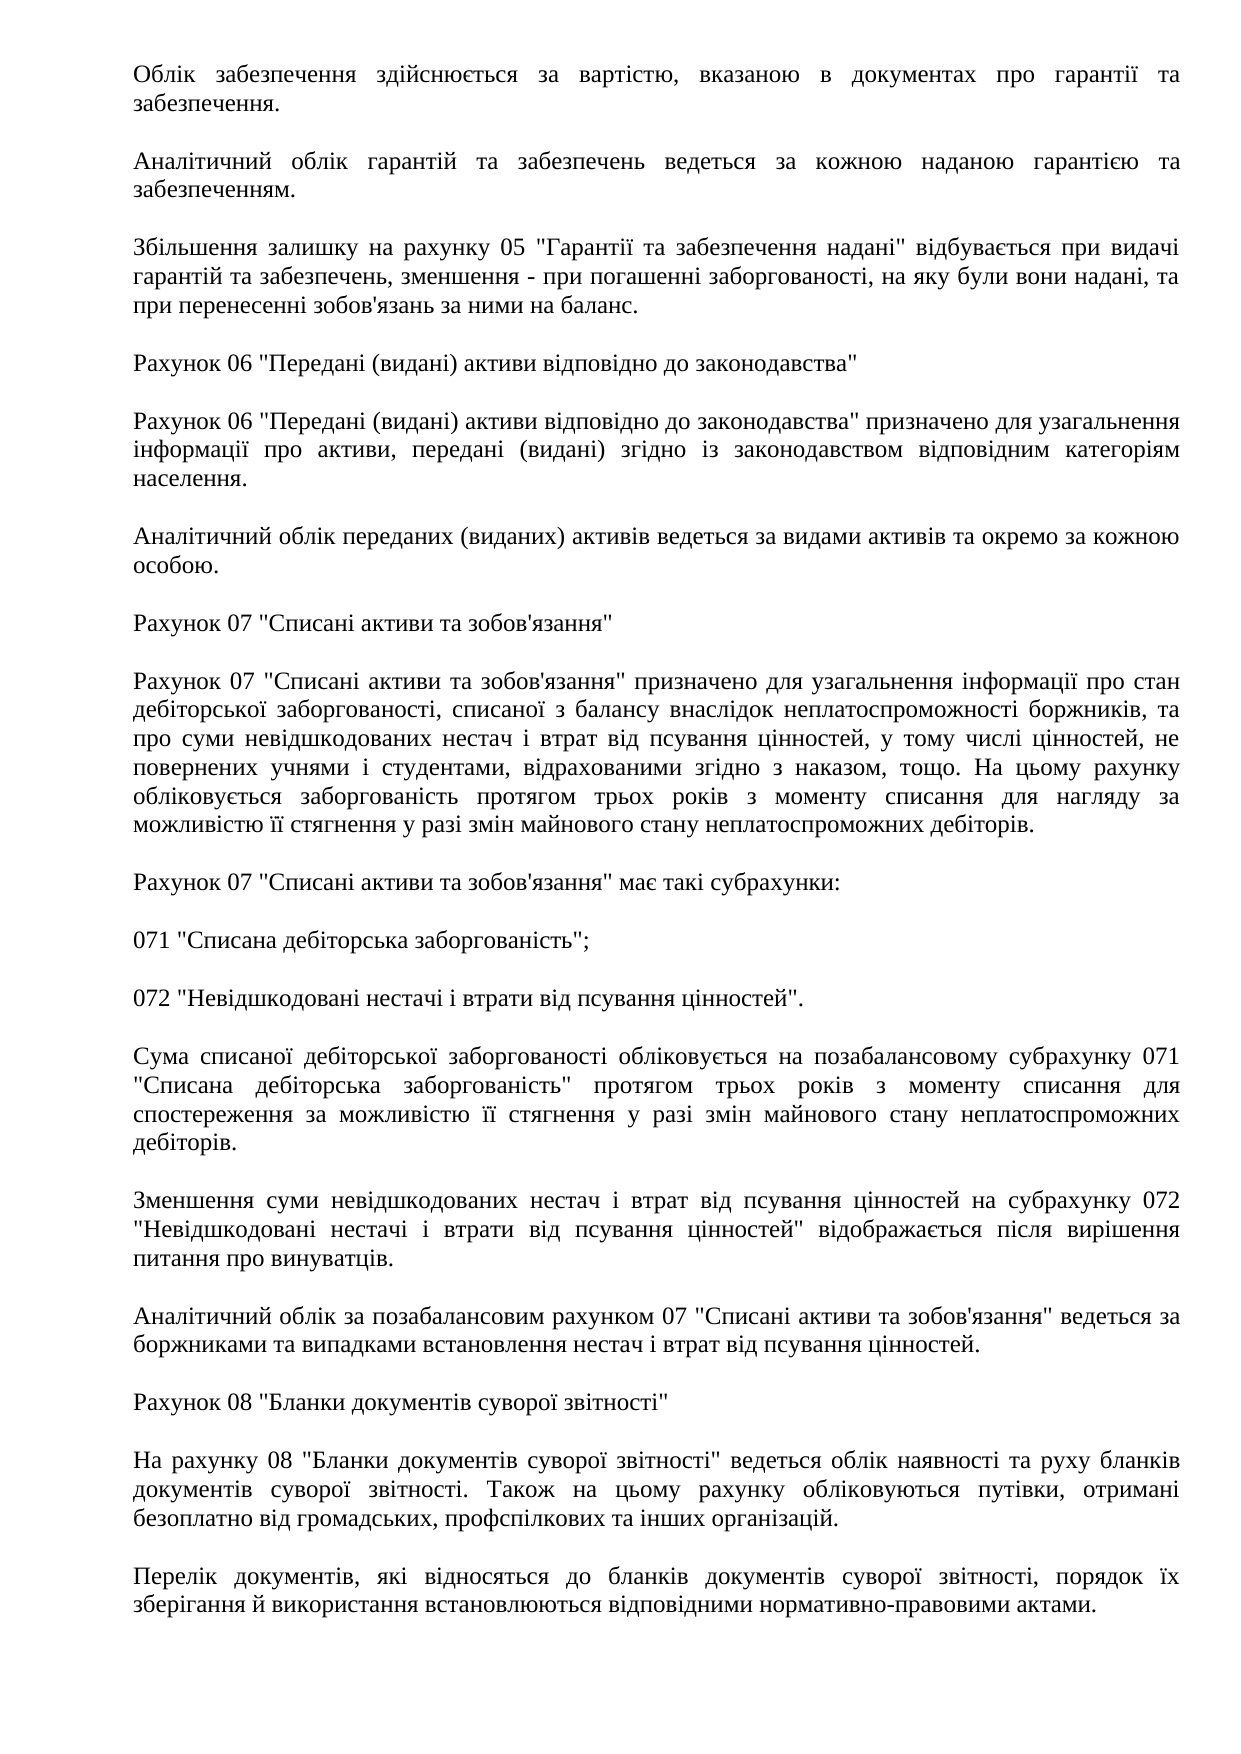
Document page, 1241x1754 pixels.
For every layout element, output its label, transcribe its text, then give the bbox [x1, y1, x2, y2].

text Рахунок 07 "Списані активи та зобов'язання" [133, 608, 1181, 637]
text Рахунок 06 "Передані (видані) активи відповідно до законодавства" призначено для узагальнення інформації про активи, передані (видані) згідно із законодавством відповідним категоріям населення. [133, 406, 1181, 492]
text Аналітичний облік гарантій та забезпечень ведеться за кожною наданою гарантією та забезпеченням. [133, 146, 1181, 203]
text 072 "Невідшкодовані нестачі і втрати від псування цінностей". [133, 983, 1181, 1012]
text Рахунок 08 "Бланки документів суворої звітності" [133, 1387, 1181, 1416]
text Сума списаної дебіторської заборгованості обліковується на позабалансовому субрахунку 071 "Списана дебіторська заборгованість" протягом трьох років з моменту списання для спостереження за можливістю її стягнення у разі змін майнового стану неплатоспроможних дебіторів. [133, 1041, 1181, 1156]
text Аналітичний облік переданих (виданих) активів ведеться за видами активів та окремо за кожною особою. [133, 521, 1181, 579]
text Зменшення суми невідшкодованих нестач і втрат від псування цінностей на субрахунку 072 "Невідшкодовані нестачі і втрати від псування цінностей" відображається після вирішення питання про винуватців. [133, 1185, 1181, 1272]
text Рахунок 07 "Списані активи та зобов'язання" призначено для узагальнення інформації про стан дебіторської заборгованості, списаної з балансу внаслідок неплатоспроможності боржників, та про суми невідшкодованих нестач і втрат від псування цінностей, у тому числі цінностей, не повернених учнями і студентами, відрахованими згідно з наказом, тощо. На цьому рахунку обліковується заборгованість протягом трьох років з моменту списання для нагляду за можливістю її стягнення у разі змін майнового стану неплатоспроможних дебіторів. [133, 666, 1181, 838]
text Збільшення залишку на рахунку 05 "Гарантії та забезпечення надані" відбувається при видачі гарантій та забезпечень, зменшення - при погашенні заборгованості, на яку були вони надані, та при перенесенні зобов'язань за ними на баланс. [133, 232, 1181, 319]
text Облік забезпечення здійснюється за вартістю, вказаною в документах про гарантії та забезпечення. [133, 59, 1181, 117]
text На рахунку 08 "Бланки документів суворої звітності" ведеться облік наявності та руху бланків документів суворої звітності. Також на цьому рахунку обліковуються путівки, отримані безоплатно від громадських, профспілкових та інших організацій. [133, 1445, 1181, 1532]
text Рахунок 07 "Списані активи та зобов'язання" має такі субрахунки: [133, 867, 1181, 896]
text Аналітичний облік за позабалансовим рахунком 07 "Списані активи та зобов'язання" ведеться за боржниками та випадками встановлення нестач і втрат від псування цінностей. [133, 1301, 1181, 1358]
text Перелік документів, які відносяться до бланків документів суворої звітності, порядок їх зберігання й використання встановлюються відповідними нормативно-правовими актами. [133, 1561, 1181, 1618]
text 071 "Списана дебіторська заборгованість"; [133, 925, 1181, 954]
text Рахунок 06 "Передані (видані) активи відповідно до законодавства" [133, 348, 1181, 377]
